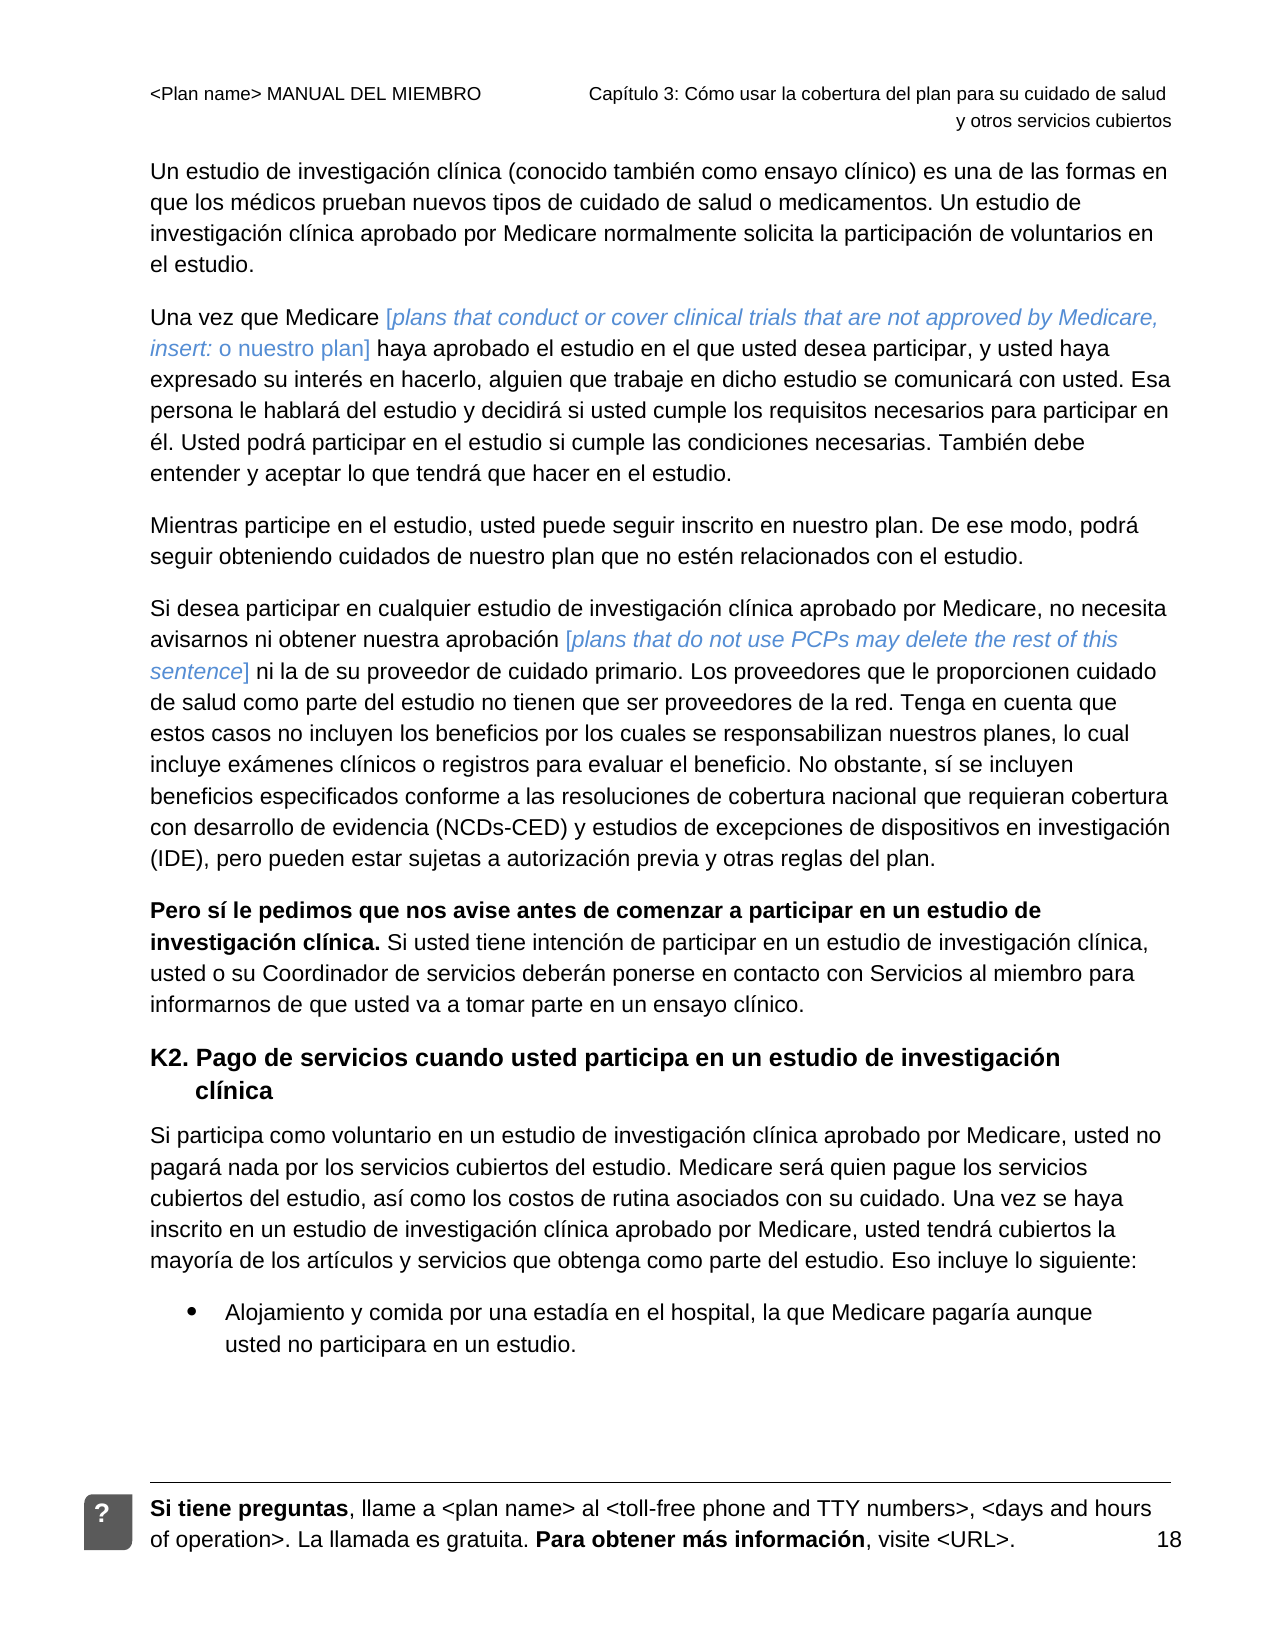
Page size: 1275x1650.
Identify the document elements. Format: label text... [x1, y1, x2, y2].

text Si participa como voluntario en un estudio de investigación clínica aprobado por Medicare, usted no pagará nada por los servicios cubiertos del estudio. Medicare será quien pague los servicios cubiertos del estudio, así como los costos de rutina asociados con su cuidado. Una vez se haya inscrito en un estudio de investigación clínica aprobado por Medicare, usted tendrá cubiertos la mayoría de los artículos y servicios que obtenga como parte del estudio. Eso incluye lo siguiente: [150, 1119, 1171, 1275]
subtitle K2. Pago de servicios cuando usted participa en un estudio de investigación clínica [150, 1039, 1096, 1106]
text Un estudio de investigación clínica (conocido también como ensayo clínico) es una de las formas en que los médicos prueban nuevos tipos de cuidado de salud o medicamentos. Un estudio de investigación clínica aprobado por Medicare normalmente solicita la participación de voluntarios en el estudio. [150, 154, 1171, 279]
text Pero sí le pedimos que nos avise antes de comenzar a participar en un estudio de investigación clínica. Si usted tiene intención de participar en un estudio de investigación clínica, usted o su Coordinador de servicios deberán ponerse en contacto con Servicios al miembro para informarnos de que usted va a tomar parte en un ensayo clínico. [150, 894, 1171, 1019]
text Si desea participar en cualquier estudio de investigación clínica aprobado por Medicare, no necesita avisarnos ni obtener nuestra aprobación [plans that do not use PCPs may delete the rest of this sentence] ni la de su proveedor de cuidado primario. Los proveedores que le proporcionen cuidado de salud como parte del estudio no tienen que ser proveedores de la red. Tenga en cuenta que estos casos no incluyen los beneficios por los cuales se responsabilizan nuestros planes, lo cual incluye exámenes clínicos o registros para evaluar el beneficio. No obstante, sí se incluyen beneficios especificados conforme a las resoluciones de cobertura nacional que requieran cobertura con desarrollo de evidencia (NCDs-CED) y estudios de excepciones de dispositivos en investigación (IDE), pero pueden estar sujetas a autorización previa y otras reglas del plan. [150, 592, 1171, 873]
text Mientras participe en el estudio, usted puede seguir inscrito en nuestro plan. De ese modo, podrá seguir obteniendo cuidados de nuestro plan que no estén relacionados con el estudio. [150, 508, 1171, 571]
list Alojamiento y comida por una estadía en el hospital, la que Medicare pagaría aunque usted no participara en un estudio. [187, 1296, 1096, 1358]
text Una vez que Medicare [plans that conduct or cover clinical trials that are not approved by Medicare, insert: o nuestro plan] haya aprobado el estudio en el que usted desea participar, y usted haya expresado su interés en hacerlo, alguien que trabaje en dicho estudio se comunicará con usted. Esa persona le hablará del estudio y decidirá si usted cumple los requisitos necesarios para participar en él. Usted podrá participar en el estudio si cumple las condiciones necesarias. También debe entender y aceptar lo que tendrá que hacer en el estudio. [150, 300, 1171, 487]
